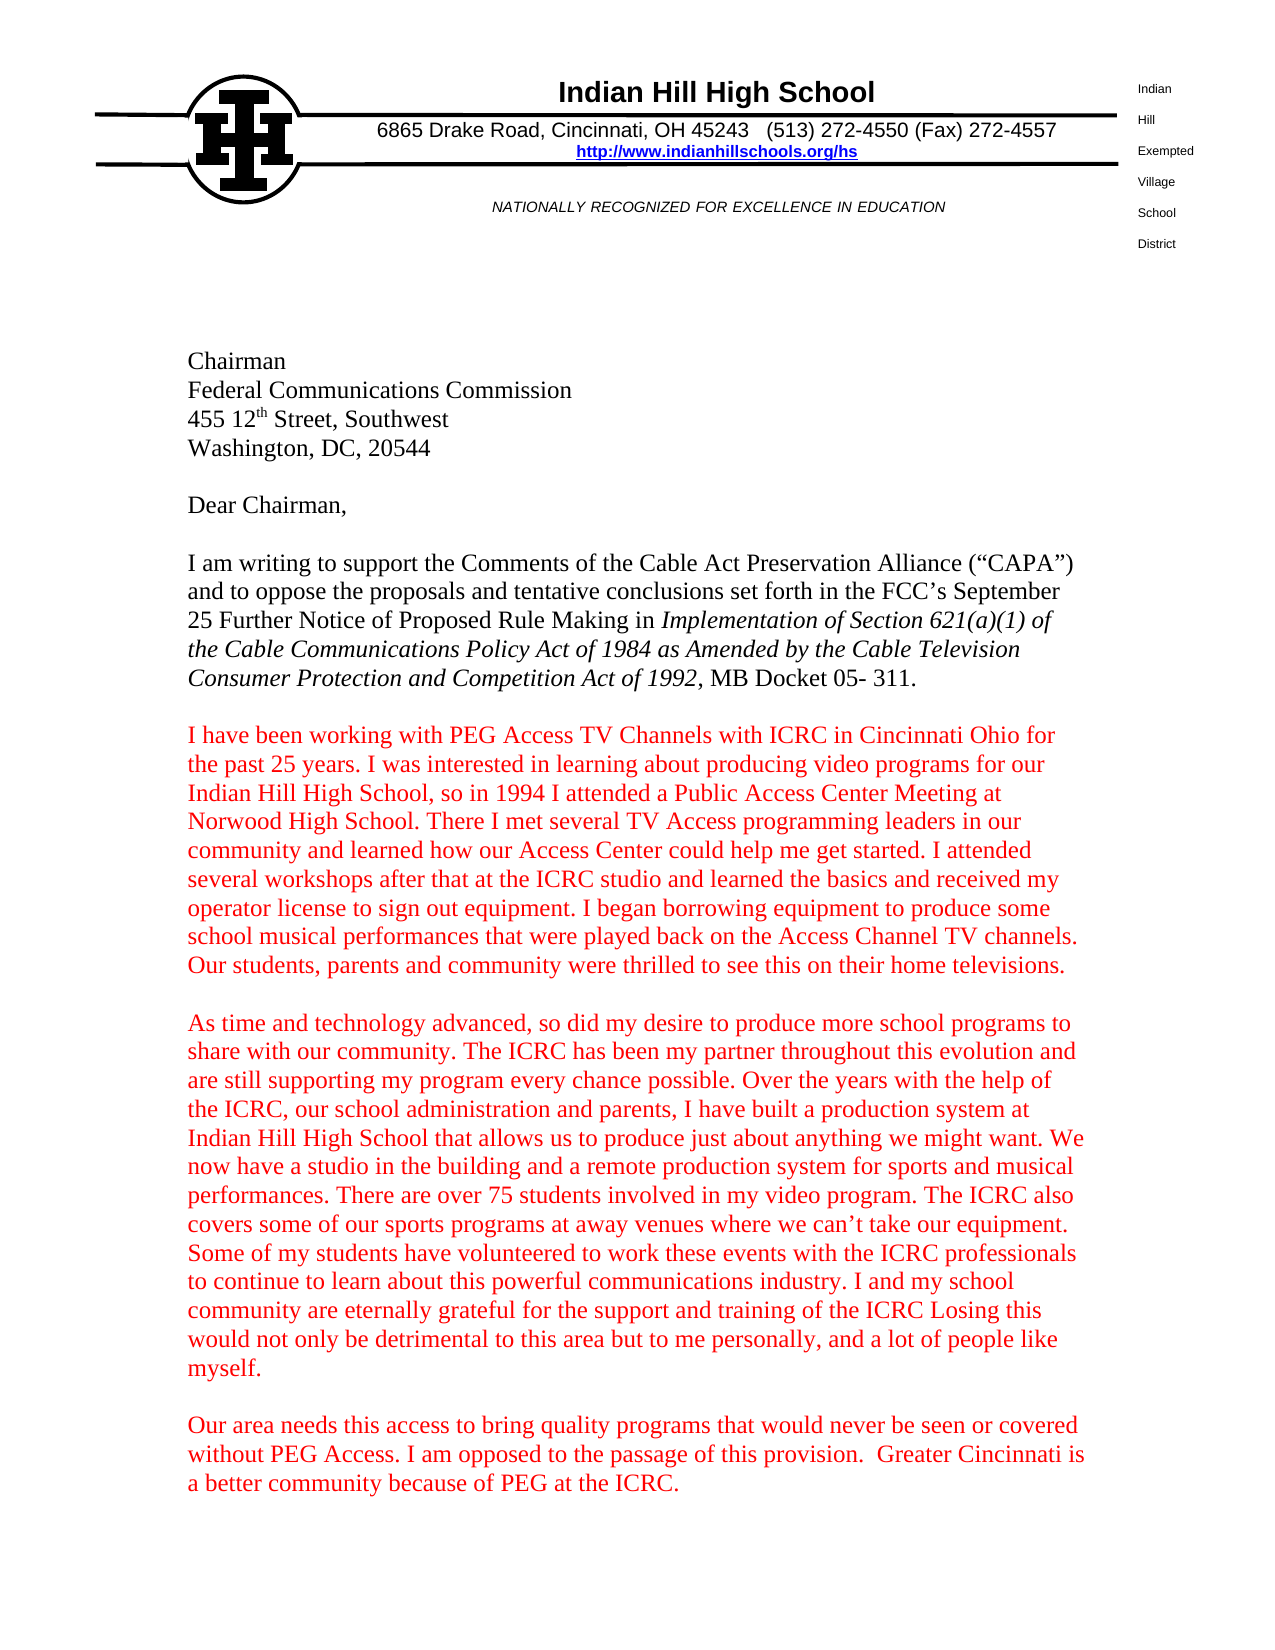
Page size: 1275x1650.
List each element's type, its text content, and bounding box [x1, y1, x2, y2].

text Chairman Federal Communications Commission [187, 346, 1087, 404]
text Our area needs this access to bring quality programs that would never be seen or covered without PEG Access. I am opposed to the passage of this provision. Greater Cincinnati is a better community because of PEG at the ICRC. [187, 1410, 1087, 1496]
text I have been working with PEG Access TV Channels with ICRC in Cincinnati Ohio for the past 25 years. I was interested in learning about producing video programs for our Indian Hill High School, so in 1994 I attended a Public Access Center Meeting at Norwood High School. There I met several TV Access programming leaders in our community and learned how our Access Center could help me get started. I attended several workshops after that at the ICRC studio and learned the basics and received my operator license to sign out equipment. I began borrowing equipment to produce some school musical performances that were played back on the Access Channel TV channels. Our students, parents and community were thrilled to see this on their home televisions. [187, 720, 1087, 979]
text Dear Chairman, [187, 490, 1087, 519]
text I am writing to support the Comments of the Cable Act Preservation Alliance (“CAPA”) and to oppose the proposals and tentative conclusions set forth in the FCC’s September 25 Further Notice of Proposed Rule Making in Implementation of Section 621(a)(1) of the Cable Communications Policy Act of 1984 as Amended by the Cable Television Consumer Protection and Competition Act of 1992, MB Docket 05- 311. [187, 548, 1087, 691]
text 455 12th Street, Southwest Washington, DC, 20544 [187, 404, 1087, 490]
text As time and technology advanced, so did my desire to produce more school programs to share with our community. The ICRC has been my partner throughout this evolution and are still supporting my program every chance possible. Over the years with the help of the ICRC, our school administration and parents, I have built a production system at Indian Hill High School that allows us to produce just about anything we might want. We now have a studio in the building and a remote production system for sports and musical performances. There are over 75 students involved in my video program. The ICRC also covers some of our sports programs at away venues where we can’t take our equipment. Some of my students have volunteered to work these events with the ICRC professionals to continue to learn about this powerful communications industry. I and my school community are eternally grateful for the support and training of the ICRC Losing this would not only be detrimental to this area but to me personally, and a lot of people like myself. [187, 1008, 1087, 1381]
